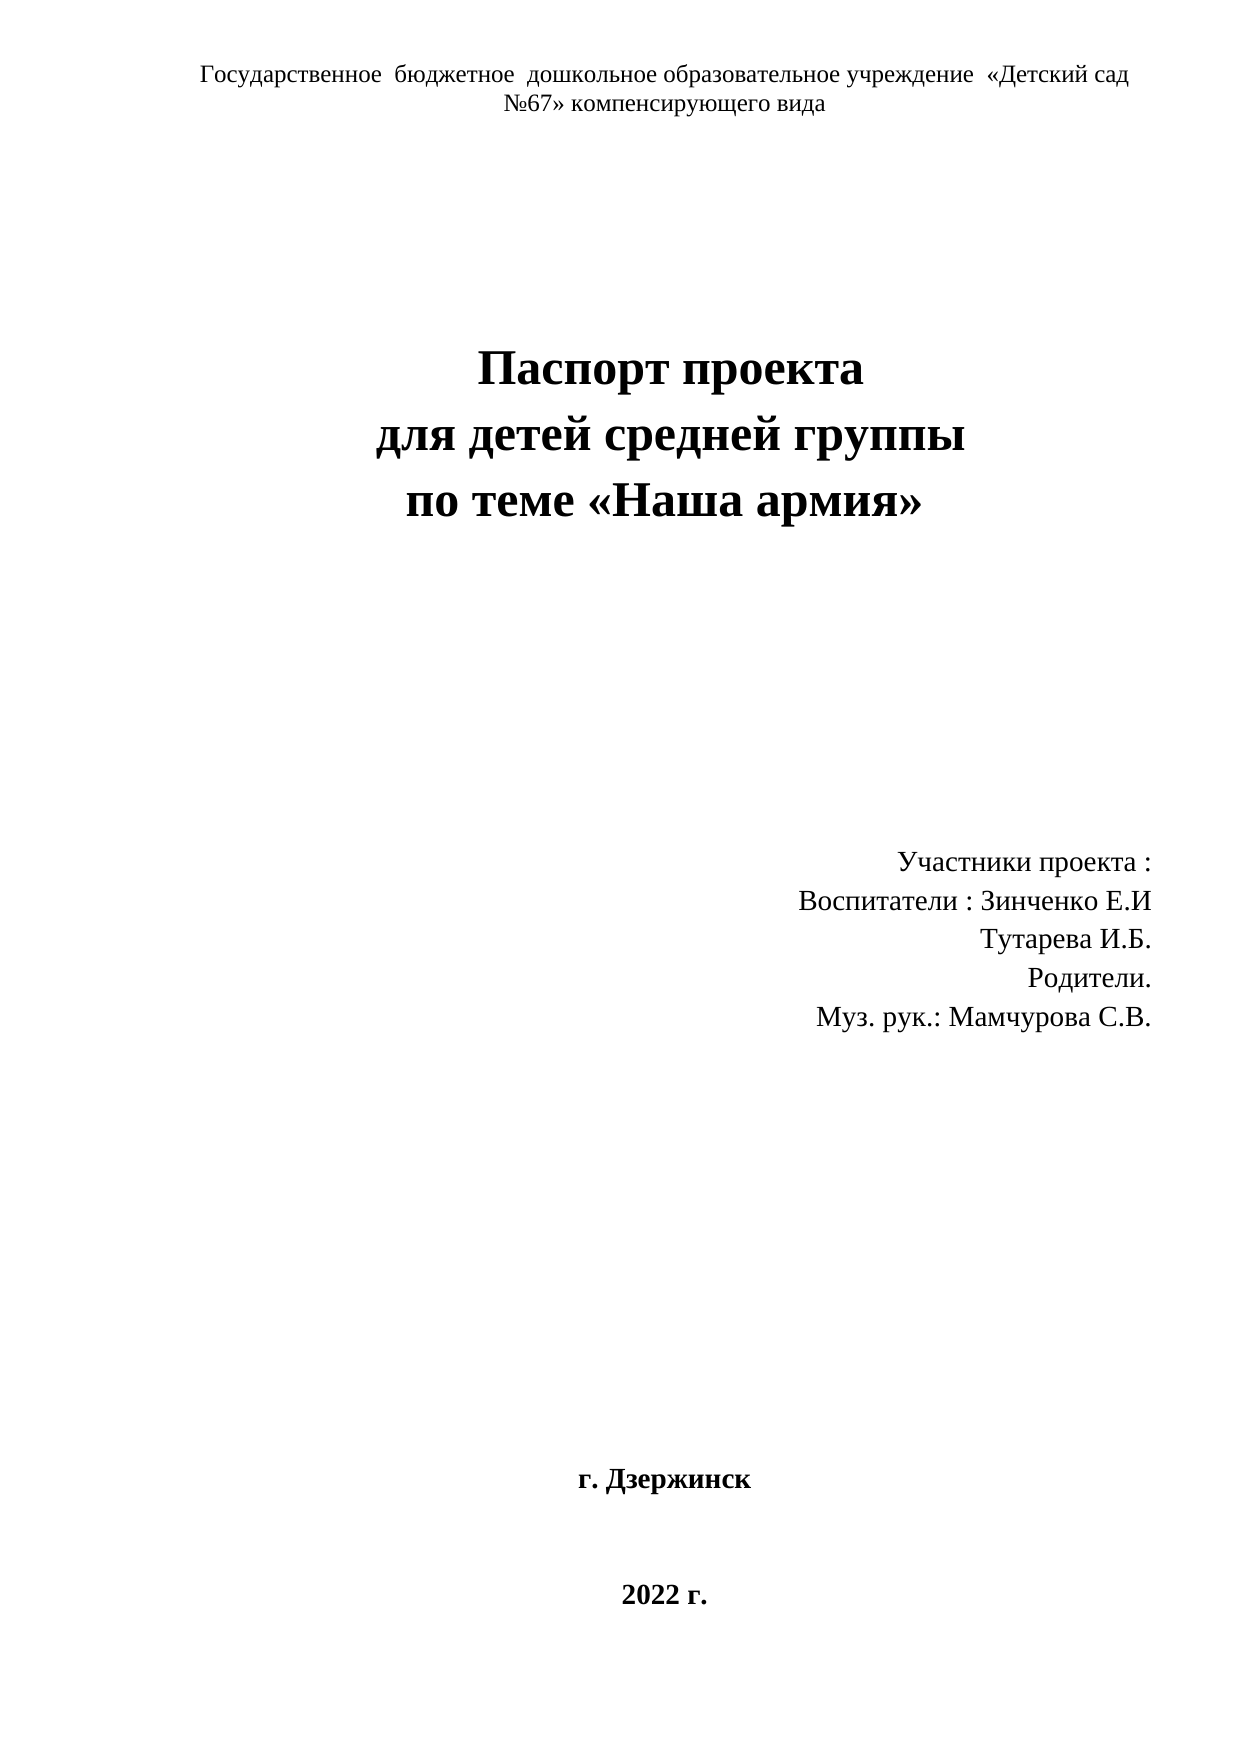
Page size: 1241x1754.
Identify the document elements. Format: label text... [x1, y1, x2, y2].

text для детей средней группы [177, 404, 1152, 462]
text г. Дзержинск [177, 1461, 1152, 1495]
text 2022 г. [177, 1577, 1152, 1610]
text по теме «Наша армия» [177, 470, 1152, 528]
text Воспитатели : Зинченко Е.И [177, 883, 1152, 917]
text Родители. [177, 960, 1152, 994]
text Паспорт проекта [177, 338, 1152, 396]
text Участники проекта : [177, 844, 1152, 878]
text Тутарева И.Б. [177, 922, 1152, 955]
text Муз. рук.: Мамчурова С.В. [177, 999, 1152, 1032]
text Государственное бюджетное дошкольное образовательное учреждение «Детский сад №67» компенсирующего вида [177, 59, 1152, 117]
